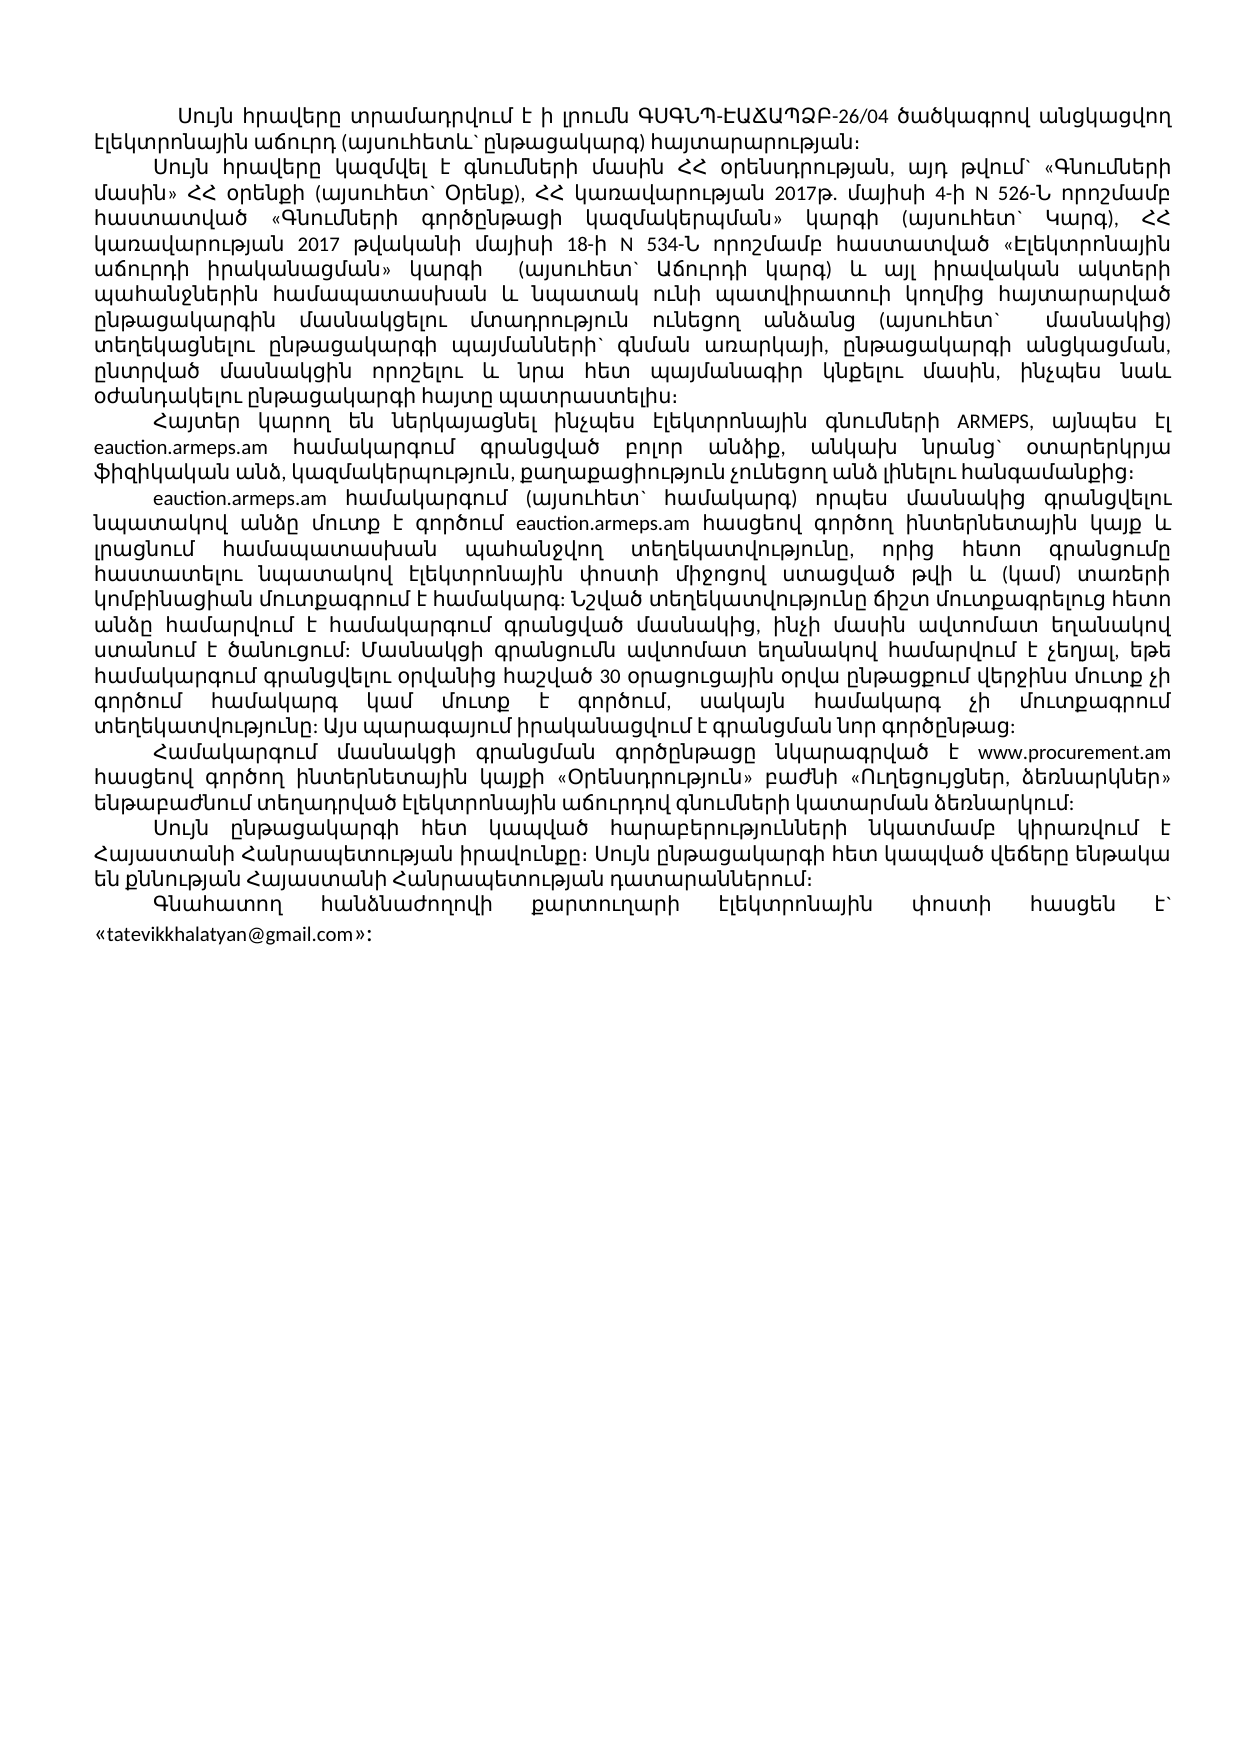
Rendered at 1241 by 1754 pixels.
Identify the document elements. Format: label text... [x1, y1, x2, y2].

text Գնահատող հանձնաժողովի քարտուղարի էլեկտրոնային փոստի հասցեն է` «tatevikkhalatyan@gmail.com»: [94, 892, 1171, 948]
text Համակարգում մասնակցի գրանցման գործընթացը նկարագրված է www.procurement.am հասցեով գործող ինտերնետային կայքի «Օրենսդրություն» բաժնի «Ուղեցույցներ, ձեռնարկներ» ենթաբաժնում տեղադրված էլեկտրոնային աճուրդով գնումների կատարման ձեռնարկում: [94, 739, 1171, 815]
text Սույն հրավերը տրամադրվում է ի լրումն ԳՍԳՆՊ-ԷԱՃԱՊՁԲ-26/04 ծածկագրով անցկացվող էլեկտրոնային աճուրդ (այսուհետև` ընթացակարգ) հայտարարության։ [94, 104, 1171, 154]
text Սույն հրավերը կազմվել է գնումների մասին ՀՀ օրենսդրության, այդ թվում` «Գնումների մասին» ՀՀ օրենքի (այսուհետ` Օրենք), ՀՀ կառավարության 2017թ. մայիսի 4-ի N 526-Ն որոշմամբ հաստատված «Գնումների գործընթացի կազմակերպման» կարգի (այսուհետ` Կարգ), ՀՀ կառավարության 2017 թվականի մայիսի 18-ի N 534-Ն որոշմամբ հաստատված «Էլեկտրոնային աճուրդի իրականացման» կարգի (այսուհետ` Աճուրդի կարգ) և այլ իրավական ակտերի պահանջներին համապատասխան և նպատակ ունի պատվիրատուի կողմից հայտարարված ընթացակարգին մասնակցելու մտադրություն ունեցող անձանց (այսուհետ` մասնակից) տեղեկացնելու ընթացակարգի պայմանների` գնման առարկայի, ընթացակարգի անցկացման, ընտրված մասնակցին որոշելու և նրա հետ պայմանագիր կնքելու մասին, ինչպես նաև օժանդակելու ընթացակարգի հայտը պատրաստելիս։ [94, 154, 1171, 409]
text eauction.armeps.am համակարգում (այսուհետ` համակարգ) որպես մասնակից գրանցվելու նպատակով անձը մուտք է գործում eauction.armeps.am հասցեով գործող ինտերնետային կայք և լրացնում համապատասխան պահանջվող տեղեկատվությունը, որից հետո գրանցումը հաստատելու նպատակով էլեկտրոնային փոստի միջոցով ստացված թվի և (կամ) տառերի կոմբինացիան մուտքագրում է համակարգ: Նշված տեղեկատվությունը ճիշտ մուտքագրելուց հետո անձը համարվում է համակարգում գրանցված մասնակից, ինչի մասին ավտոմատ եղանակով ստանում է ծանուցում: Մասնակցի գրանցումն ավտոմատ եղանակով համարվում է չեղյալ, եթե համակարգում գրանցվելու օրվանից հաշված 30 օրացուցային օրվա ընթացքում վերջինս մուտք չի գործում համակարգ կամ մուտք է գործում, սակայն համակարգ չի մուտքագրում տեղեկատվությունը: Այս պարագայում իրականացվում է գրանցման նոր գործընթաց: [94, 485, 1171, 739]
text Սույն ընթացակարգի հետ կապված հարաբերությունների նկատմամբ կիրառվում է Հայաստանի Հանրապետության իրավունքը։ Սույն ընթացակարգի հետ կապված վեճերը ենթակա են քննության Հայաստանի Հանրապետության դատարաններում։ [94, 815, 1171, 892]
text Հայտեր կարող են ներկայացնել ինչպես էլեկտրոնային գնումների ARMEPS, այնպես էլ eauction.armeps.am համակարգում գրանցված բոլոր անձիք, անկախ նրանց` օտարերկրյա ֆիզիկական անձ, կազմակերպություն, քաղաքացիություն չունեցող անձ լինելու հանգամանքից։ [94, 409, 1171, 485]
